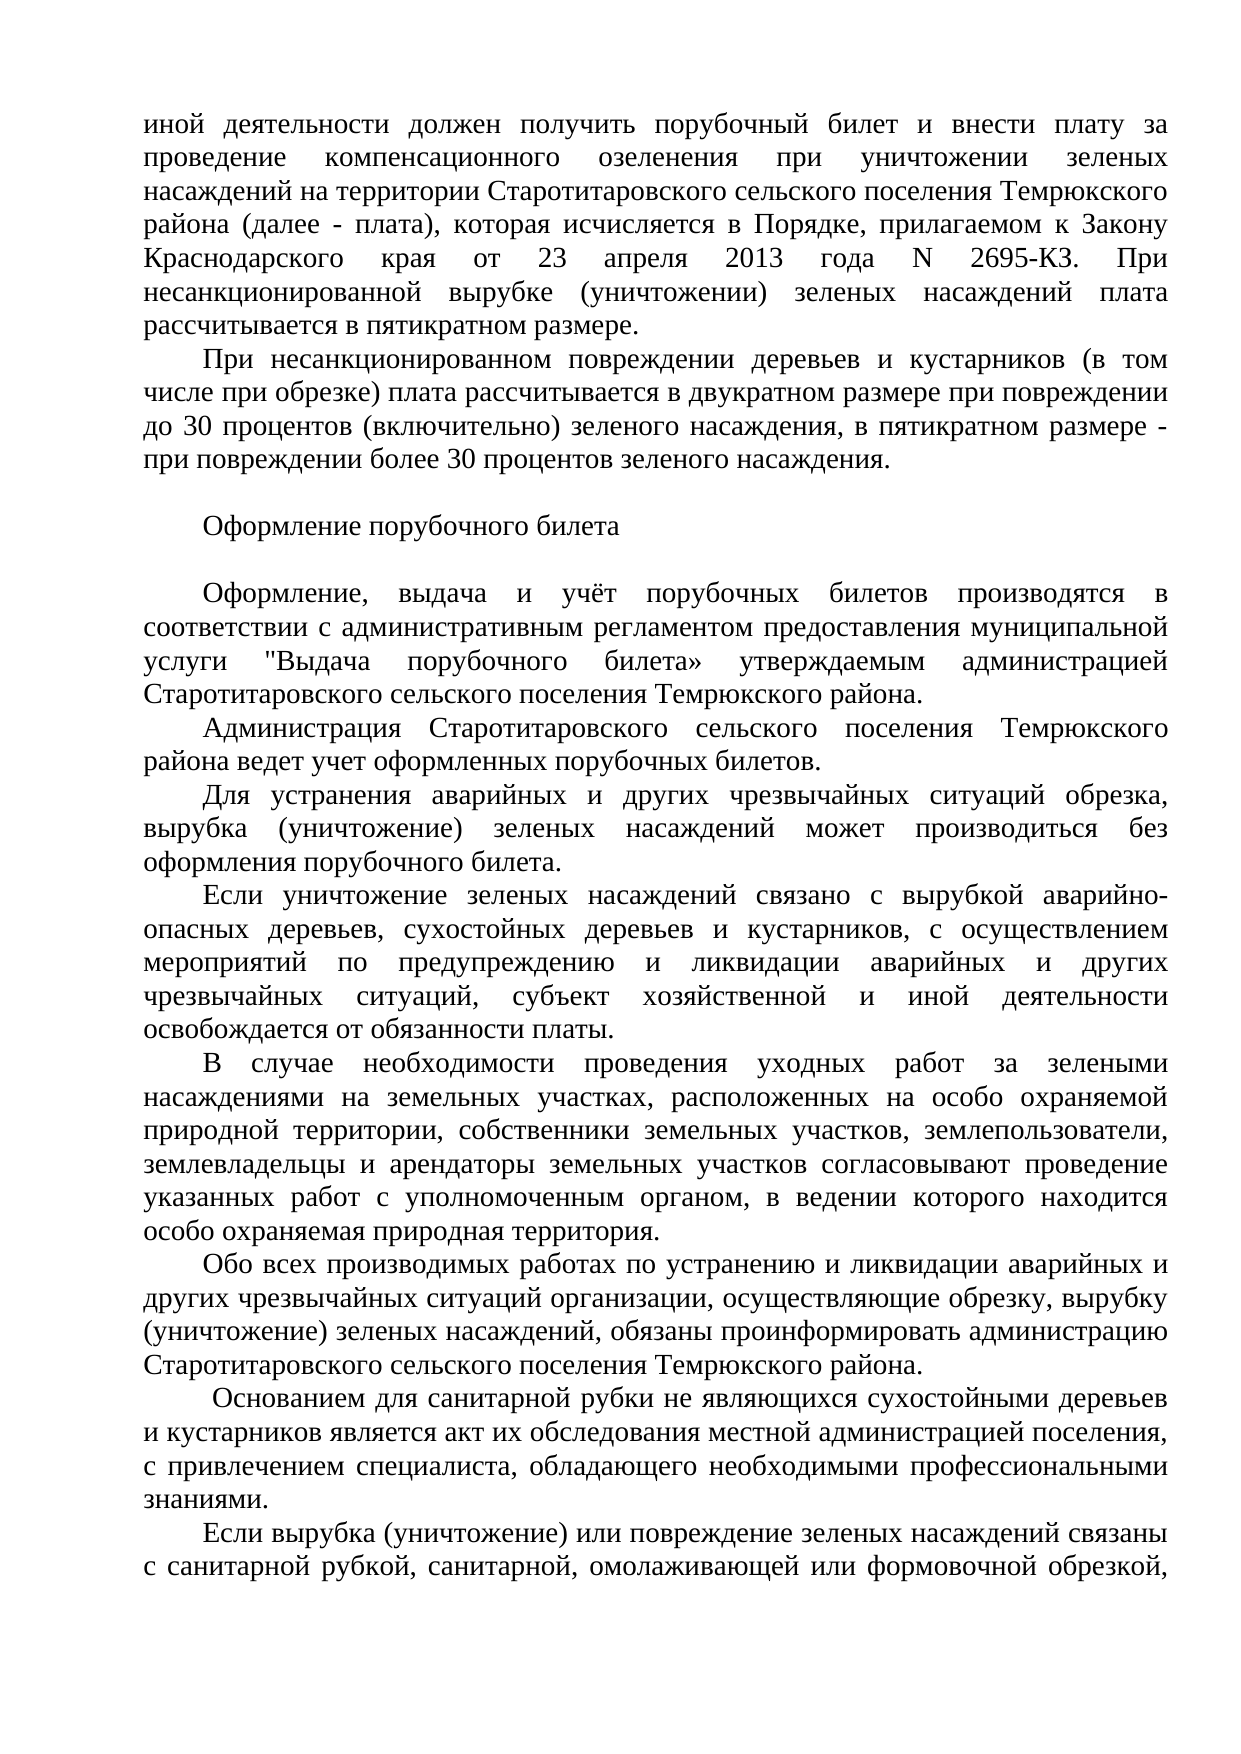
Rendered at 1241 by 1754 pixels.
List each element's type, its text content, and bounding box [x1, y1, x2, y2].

text Для устранения аварийных и других чрезвычайных ситуаций обрезка, вырубка (уничтожение) зеленых насаждений может производиться без оформления порубочного билета. [143, 777, 1169, 877]
text Администрация Старотитаровского сельского поселения Темрюкского района ведет учет оформленных порубочных билетов. [143, 710, 1169, 777]
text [143, 106, 1169, 341]
text При несанкционированном повреждении деревьев и кустарников (в том числе при обрезке) плата рассчитывается в двукратном размере при повреждении до 30 процентов (включительно) зеленого насаждения, в пятикратном размере - при повреждении более 30 процентов зеленого насаждения. [143, 341, 1169, 475]
text Оформление порубочного билета [143, 508, 1169, 542]
text Основанием для санитарной рубки не являющихся сухостойными деревьев и кустарников является акт их обследования местной администрацией поселения, с привлечением специалиста, обладающего необходимыми профессиональными знаниями. [143, 1381, 1169, 1515]
text Оформление, выдача и учёт порубочных билетов производятся в соответствии с административным регламентом предоставления муниципальной услуги "Выдача порубочного билета» утверждаемым администрацией Старотитаровского сельского поселения Темрюкского района. [143, 576, 1169, 710]
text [143, 1515, 1169, 1582]
text Обо всех производимых работах по устранению и ликвидации аварийных и других чрезвычайных ситуаций организации, осуществляющие обрезку, вырубку (уничтожение) зеленых насаждений, обязаны проинформировать администрацию Старотитаровского сельского поселения Темрюкского района. [143, 1246, 1169, 1381]
text В случае необходимости проведения уходных работ за зелеными насаждениями на земельных участках, расположенных на особо охраняемой природной территории, собственники земельных участков, землепользователи, землевладельцы и арендаторы земельных участков согласовывают проведение указанных работ с уполномоченным органом, в ведении которого находится особо охраняемая природная территория. [143, 1045, 1169, 1246]
text Если уничтожение зеленых насаждений связано с вырубкой аварийно-опасных деревьев, сухостойных деревьев и кустарников, с осуществлением мероприятий по предупреждению и ликвидации аварийных и других чрезвычайных ситуаций, субъект хозяйственной и иной деятельности освобождается от обязанности платы. [143, 877, 1169, 1045]
